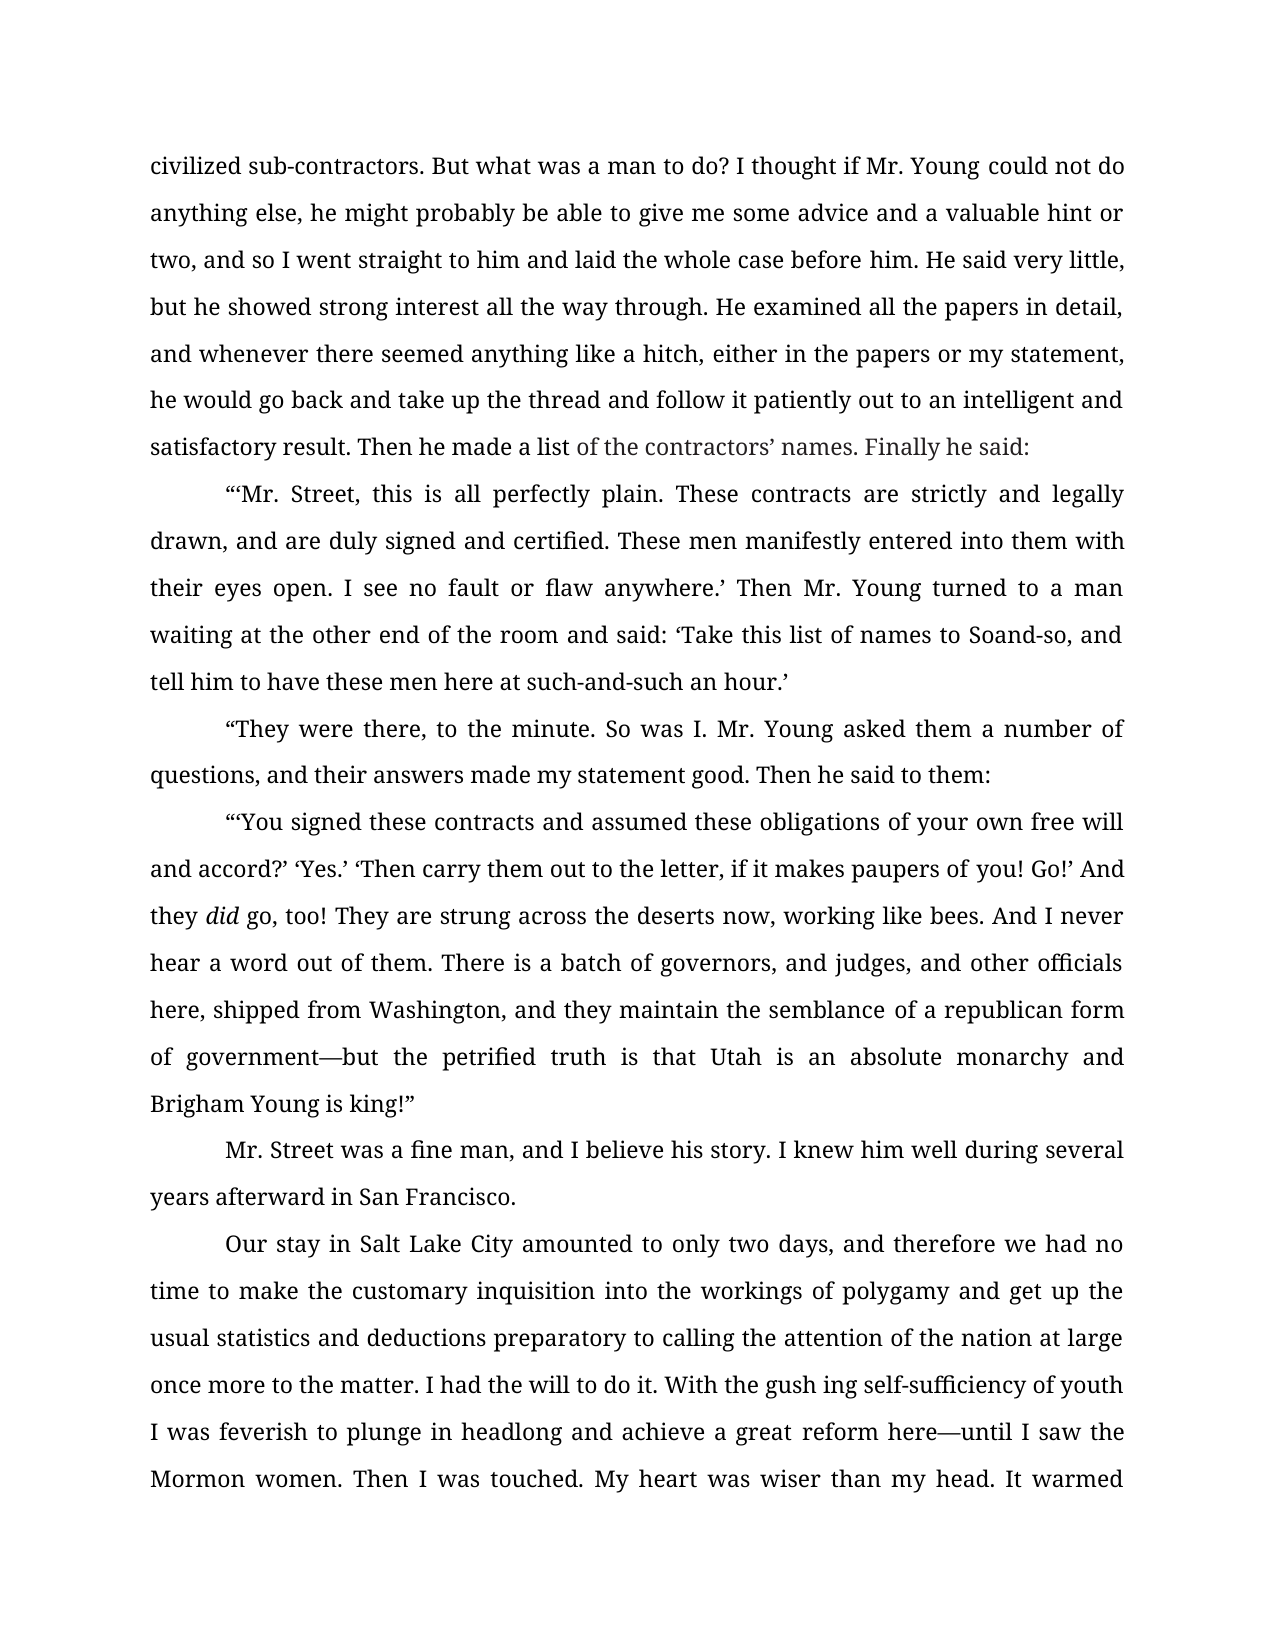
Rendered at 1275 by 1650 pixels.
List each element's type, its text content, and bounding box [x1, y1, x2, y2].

text “They were there, to the minute. So was I. Mr. Young asked them a number of questions, and their answers made my statement good. Then he said to them: [150, 712, 1125, 791]
text “‘You signed these contracts and assumed these obligations of your own free will and accord?’ ‘Yes.’ ‘Then carry them out to the letter, if it makes paupers of you! Go!’ And they did go, too! They are strung across the deserts now, working like bees. And I never hear a word out of them. There is a batch of governors, and judges, and other officials here, shipped from Washington, and they maintain the semblance of a republican form of government—but the petrified truth is that Utah is an absolute monarchy and Brigham Young is king!” [150, 806, 1125, 1119]
text Mr. Street was a fine man, and I believe his story. I knew him well during several years afterward in San Francisco. [150, 1134, 1125, 1212]
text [150, 1228, 1125, 1494]
text “‘Mr. Street, this is all perfectly plain. These contracts are strictly and legally drawn, and are duly signed and certified. These men manifestly entered into them with their eyes open. I see no fault or flaw anywhere.’ Then Mr. Young turned to a man waiting at the other end of the room and said: ‘Take this list of names to Soand-so, and tell him to have these men here at such-and-such an hour.’ [150, 478, 1125, 697]
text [150, 150, 1125, 462]
